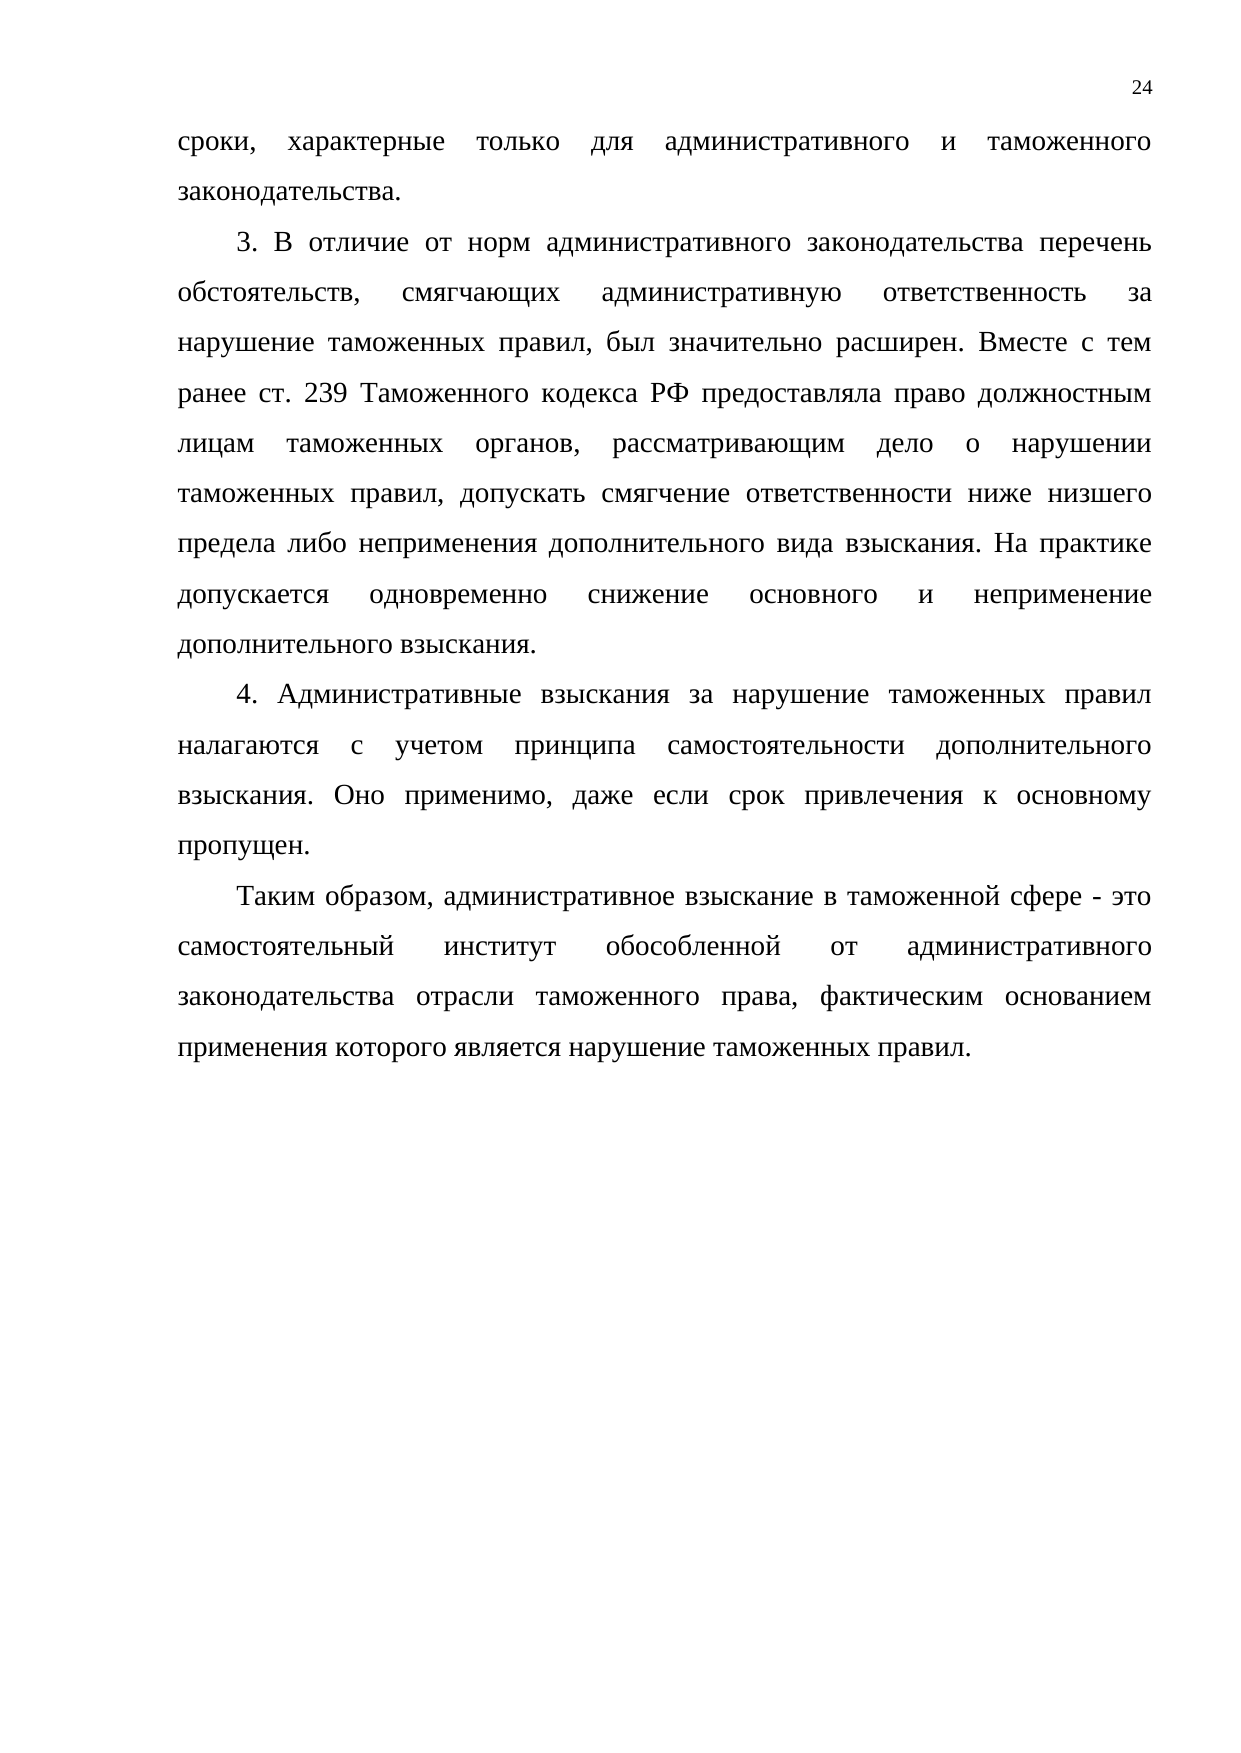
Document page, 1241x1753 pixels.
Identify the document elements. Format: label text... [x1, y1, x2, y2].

text 4. Административные взыскания за нарушение таможенных правил налагаются с учетом принципа самостоятельности дополнительного взыскания. Оно применимо, даже если срок привлечения к основному пропущен. [177, 677, 1152, 861]
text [177, 123, 1152, 207]
text 3. В отличие от норм административного законодательства перечень обстоятельств, смягчающих административную ответственность за нарушение таможенных правил, был значительно расширен. Вместе с тем ранее ст. 239 Таможенного кодекса РФ предоставляла право должностным лицам таможенных органов, рассматривающим дело о нарушении таможенных правил, допускать смягчение ответственности ниже низшего предела либо неприменения дополнительного вида взыскания. На практике допускается одновременно снижение основного и неприменение дополнительного взыскания. [177, 224, 1152, 660]
text Таким образом, административное взыскание в таможенной сфере - это самостоятельный институт обособленной от административного законодательства отрасли таможенного права, фактическим основанием применения которого является нарушение таможенных правил. [177, 878, 1152, 1062]
